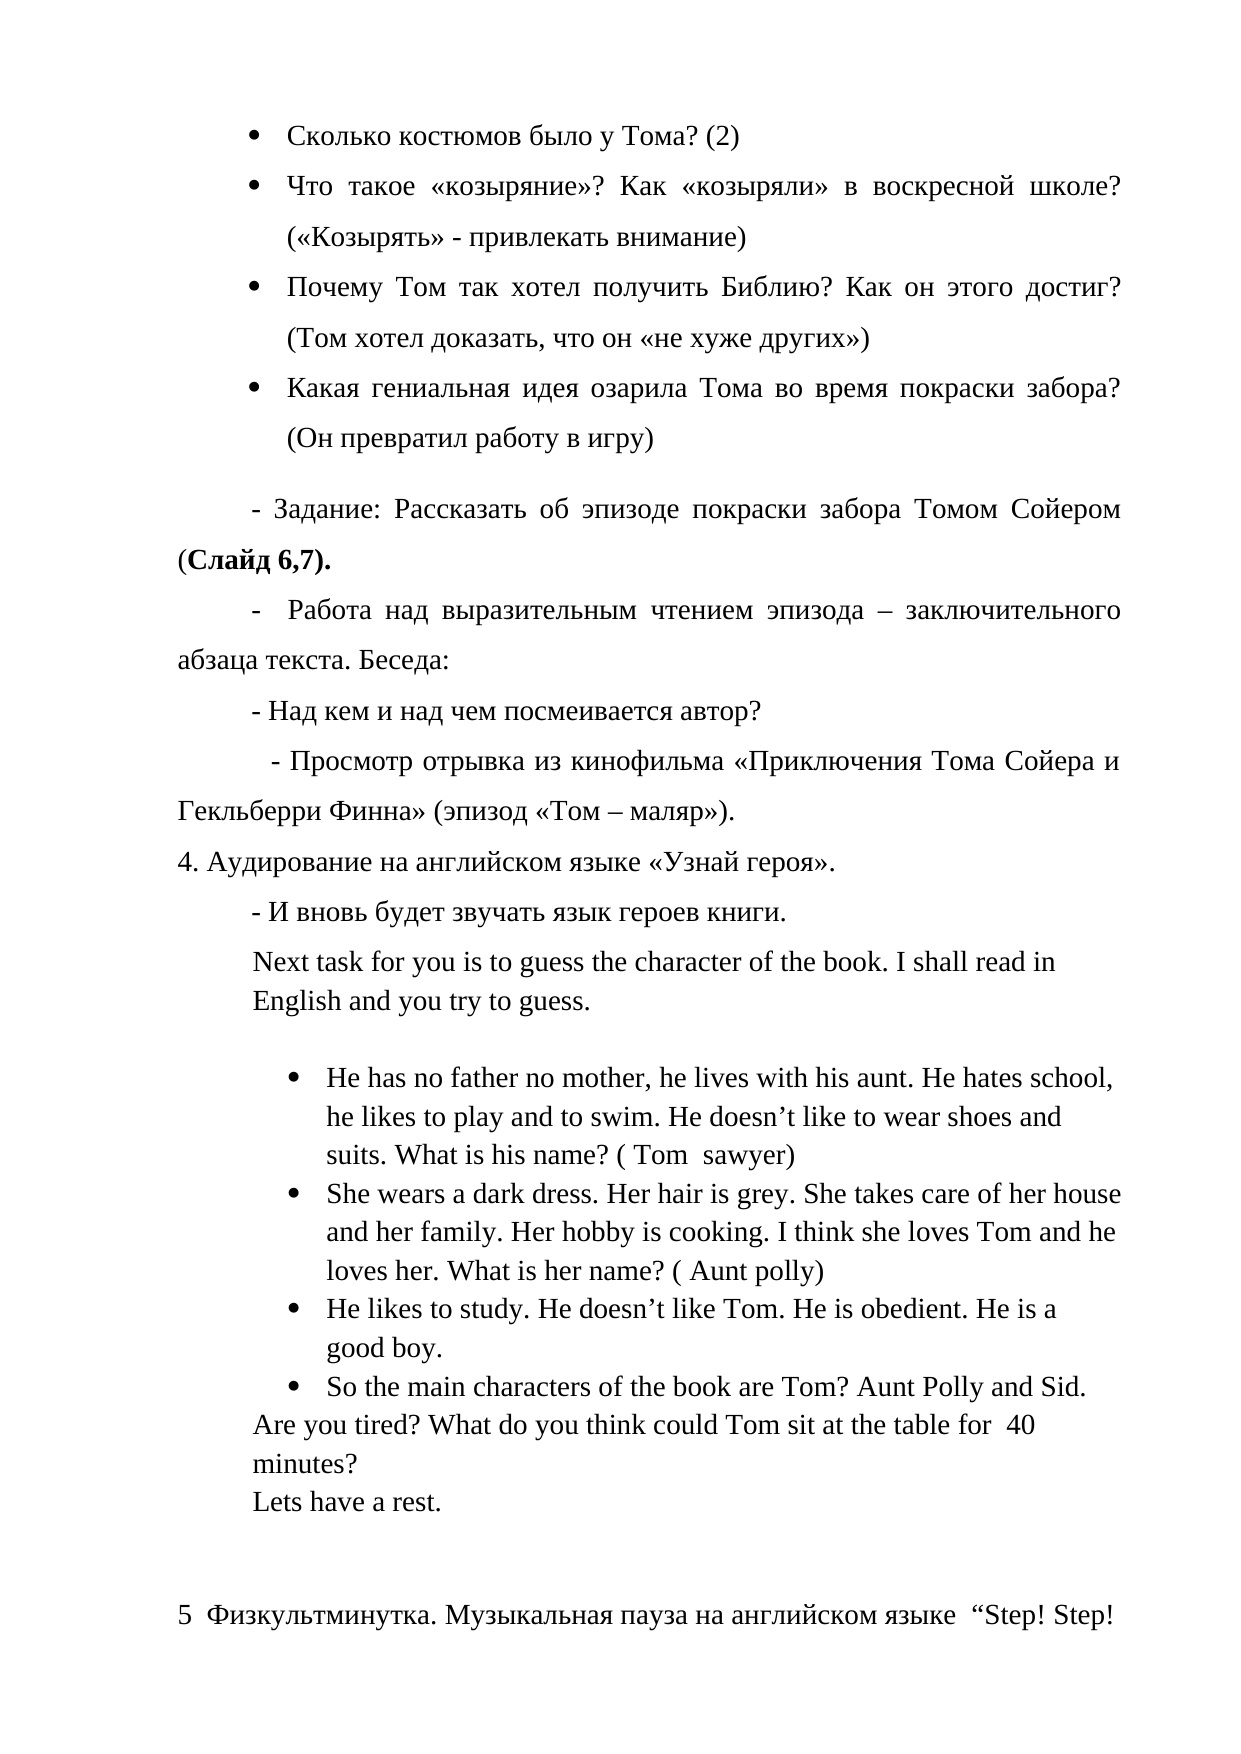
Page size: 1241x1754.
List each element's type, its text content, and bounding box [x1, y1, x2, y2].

list Are you tired? What do you think could Tom sit at the table for 40 minutes? [252, 1407, 1122, 1479]
text - Задание: Рассказать об эпизоде покраски забора Томом Сойером (Слайд 6,7). [177, 492, 1122, 575]
text - Работа над выразительным чтением эпизода – заключительного абзаца текста. Беседа: [177, 592, 1122, 676]
list She wears a dark dress. Her hair is grey. She takes care of her house and her family. Her hobby is cooking. I think she loves Tom and he loves her. What is her name? ( Aunt polly) [289, 1176, 1122, 1286]
list He likes to study. He doesn’t like Tom. He is obedient. He is a good boy. [289, 1291, 1122, 1364]
list Сколько костюмов было у Тома? (2) [249, 118, 1122, 152]
text 4. Аудирование на английском языке «Узнай героя». [177, 844, 1122, 877]
list Какая гениальная идея озарила Тома во время покраски забора? (Он превратил работу в игру) [249, 370, 1122, 454]
text - Над кем и над чем посмеивается автор? [177, 693, 1122, 726]
text - И вновь будет звучать язык героев книги. [177, 894, 1122, 928]
text 5 Физкультминутка. Музыкальная пауза на английском языке “Step! Step! [177, 1597, 1122, 1630]
list Что такое «козыряние»? Как «козыряли» в воскресной школе? («Козырять» - привлекать внимание) [249, 168, 1122, 252]
list Next task for you is to guess the character of the book. I shall read in English and you try to guess. [252, 944, 1122, 1016]
list Lets have a rest. [252, 1484, 1122, 1518]
list Почему Том так хотел получить Библию? Как он этого достиг? (Том хотел доказать, что он «не хуже других») [249, 269, 1122, 353]
text - Просмотр отрывка из кинофильма «Приключения Тома Сойера и Гекльберри Финна» (эпизод «Том – маляр»). [177, 743, 1122, 827]
list He has no father no mother, he lives with his aunt. He hates school, he likes to play and to swim. He doesn’t like to wear shoes and suits. What is his name? ( Tom sawyer) [289, 1060, 1122, 1171]
list So the main characters of the book are Tom? Aunt Polly and Sid. [289, 1369, 1122, 1402]
